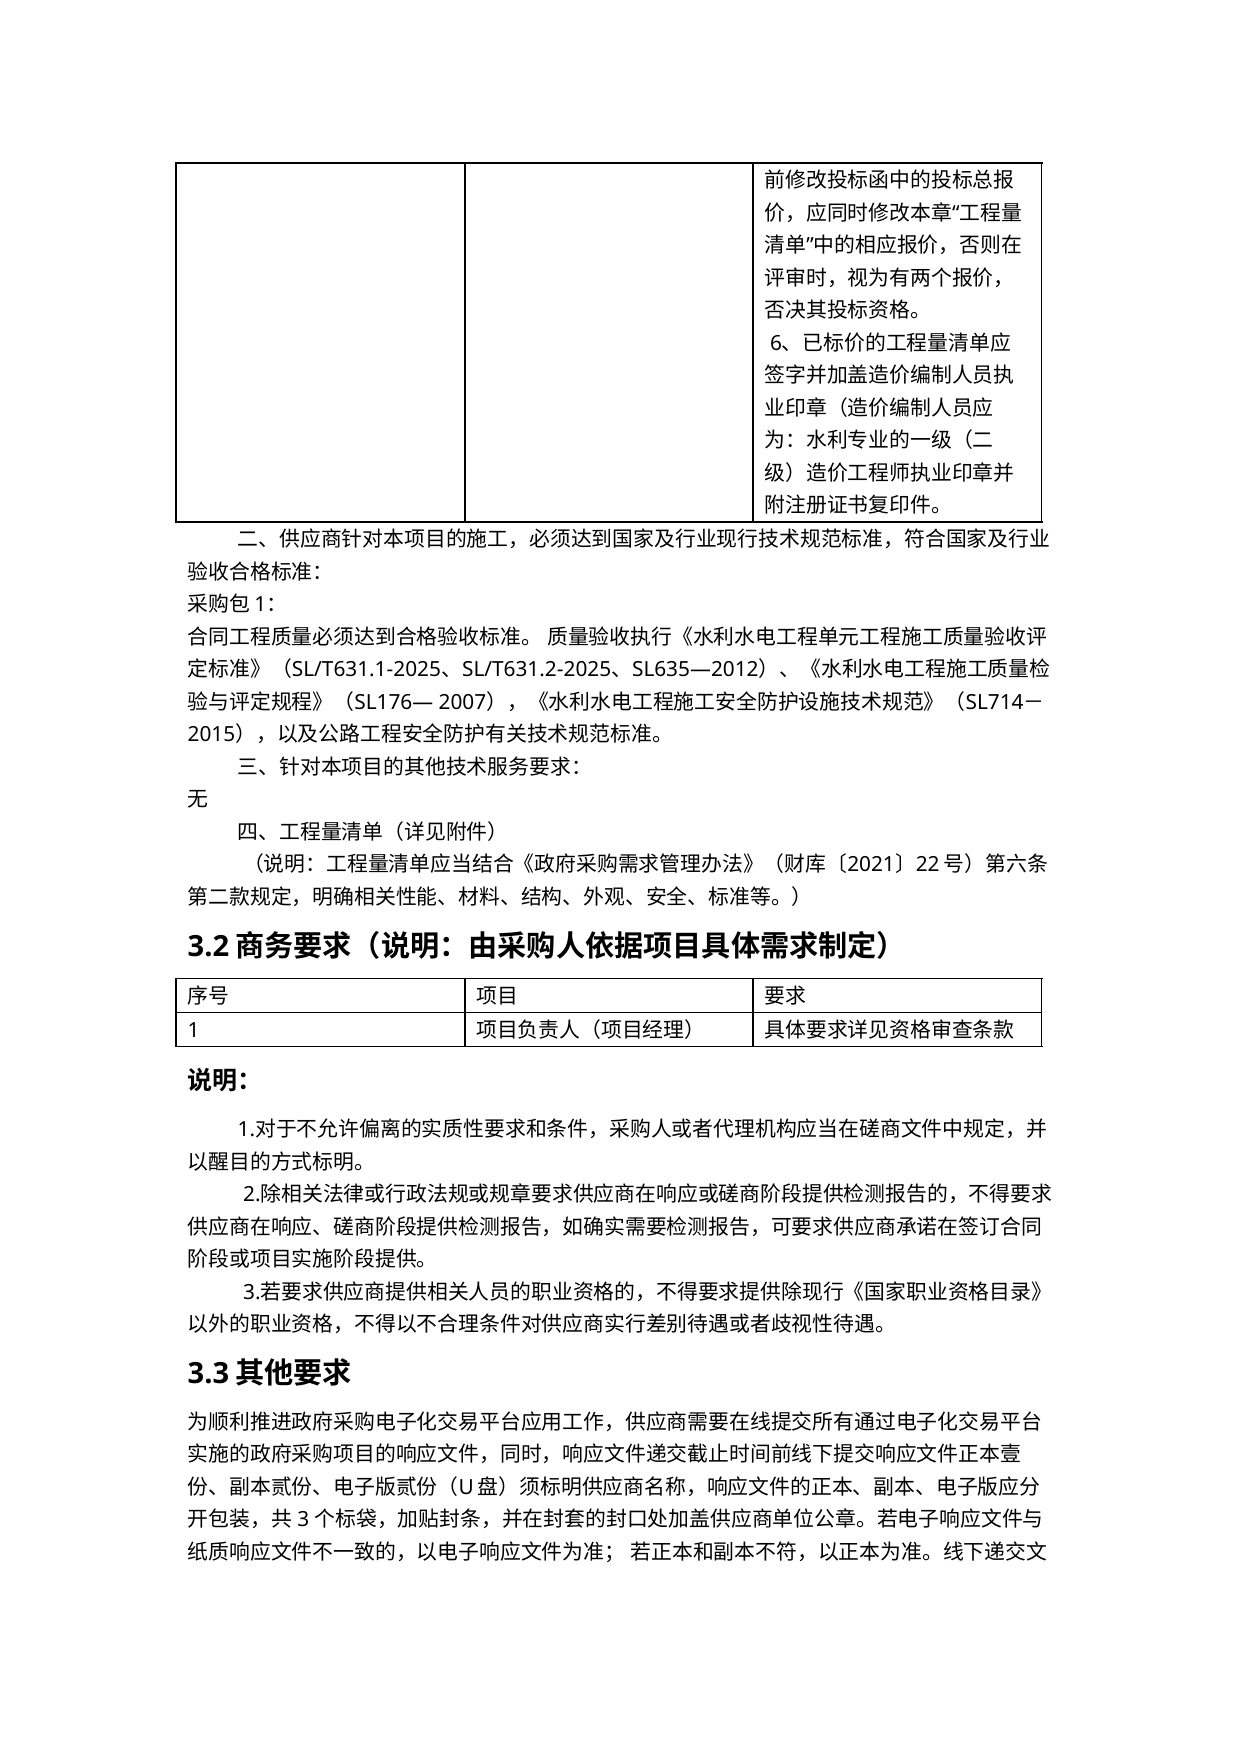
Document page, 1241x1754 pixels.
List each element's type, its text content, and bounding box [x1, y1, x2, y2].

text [187, 1405, 1053, 1567]
table_cell 具体要求详见资格审查条款 [754, 1013, 1041, 1046]
text 二、供应商针对本项目的施工，必须达到国家及行业现行技术规范标准，符合国家及行业验收合格标准： [187, 523, 1053, 588]
text 说明： [187, 1047, 1053, 1112]
table_header 要求 [754, 979, 1041, 1012]
table_header 序号 [177, 979, 464, 1012]
text 3.2商务要求（说明：由采购人依据项目具体需求制定） [187, 913, 1053, 978]
text （说明：工程量清单应当结合《政府采购需求管理办法》（财库〔2021〕22号）第六条第二款规定，明确相关性能、材料、结构、外观、安全、标准等。） [187, 848, 1053, 913]
table_cell 项目负责人（项目经理） [466, 1013, 752, 1046]
text 3.3其他要求 [187, 1340, 1053, 1405]
text 四、工程量清单（详见附件） [187, 815, 1053, 848]
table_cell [754, 164, 1041, 521]
text 3.若要求供应商提供相关人员的职业资格的，不得要求提供除现行《国家职业资格目录》以外的职业资格，不得以不合理条件对供应商实行差别待遇或者歧视性待遇。 [187, 1275, 1053, 1340]
text 无 [187, 783, 1053, 815]
table_cell ★ [466, 164, 752, 521]
table_cell 5 [177, 164, 464, 521]
text 2.除相关法律或行政法规或规章要求供应商在响应或磋商阶段提供检测报告的，不得要求供应商在响应、磋商阶段提供检测报告，如确实需要检测报告，可要求供应商承诺在签订合同阶段或项目实施阶段提供。 [187, 1177, 1053, 1275]
text 1.对于不允许偏离的实质性要求和条件，采购人或者代理机构应当在磋商文件中规定，并以醒目的方式标明。 [187, 1112, 1053, 1177]
text 三、针对本项目的其他技术服务要求： [187, 750, 1053, 783]
text 合同工程质量必须达到合格验收标准。 质量验收执行《水利水电工程单元工程施工质量验收评定标准》（SL/T631.1-2025、SL/T631.2-2025、SL635—2012）、《水利水电工程施工质量检验与评定规程》（SL176— 2007），《水利水电工程施工安全防护设施技术规范》（SL714－2015），以及公路工程安全防护有关技术规范标准。 [187, 620, 1053, 750]
table_cell 1 [177, 1013, 464, 1046]
table_header 项目 [466, 979, 752, 1012]
text 采购包1： [187, 588, 1053, 620]
